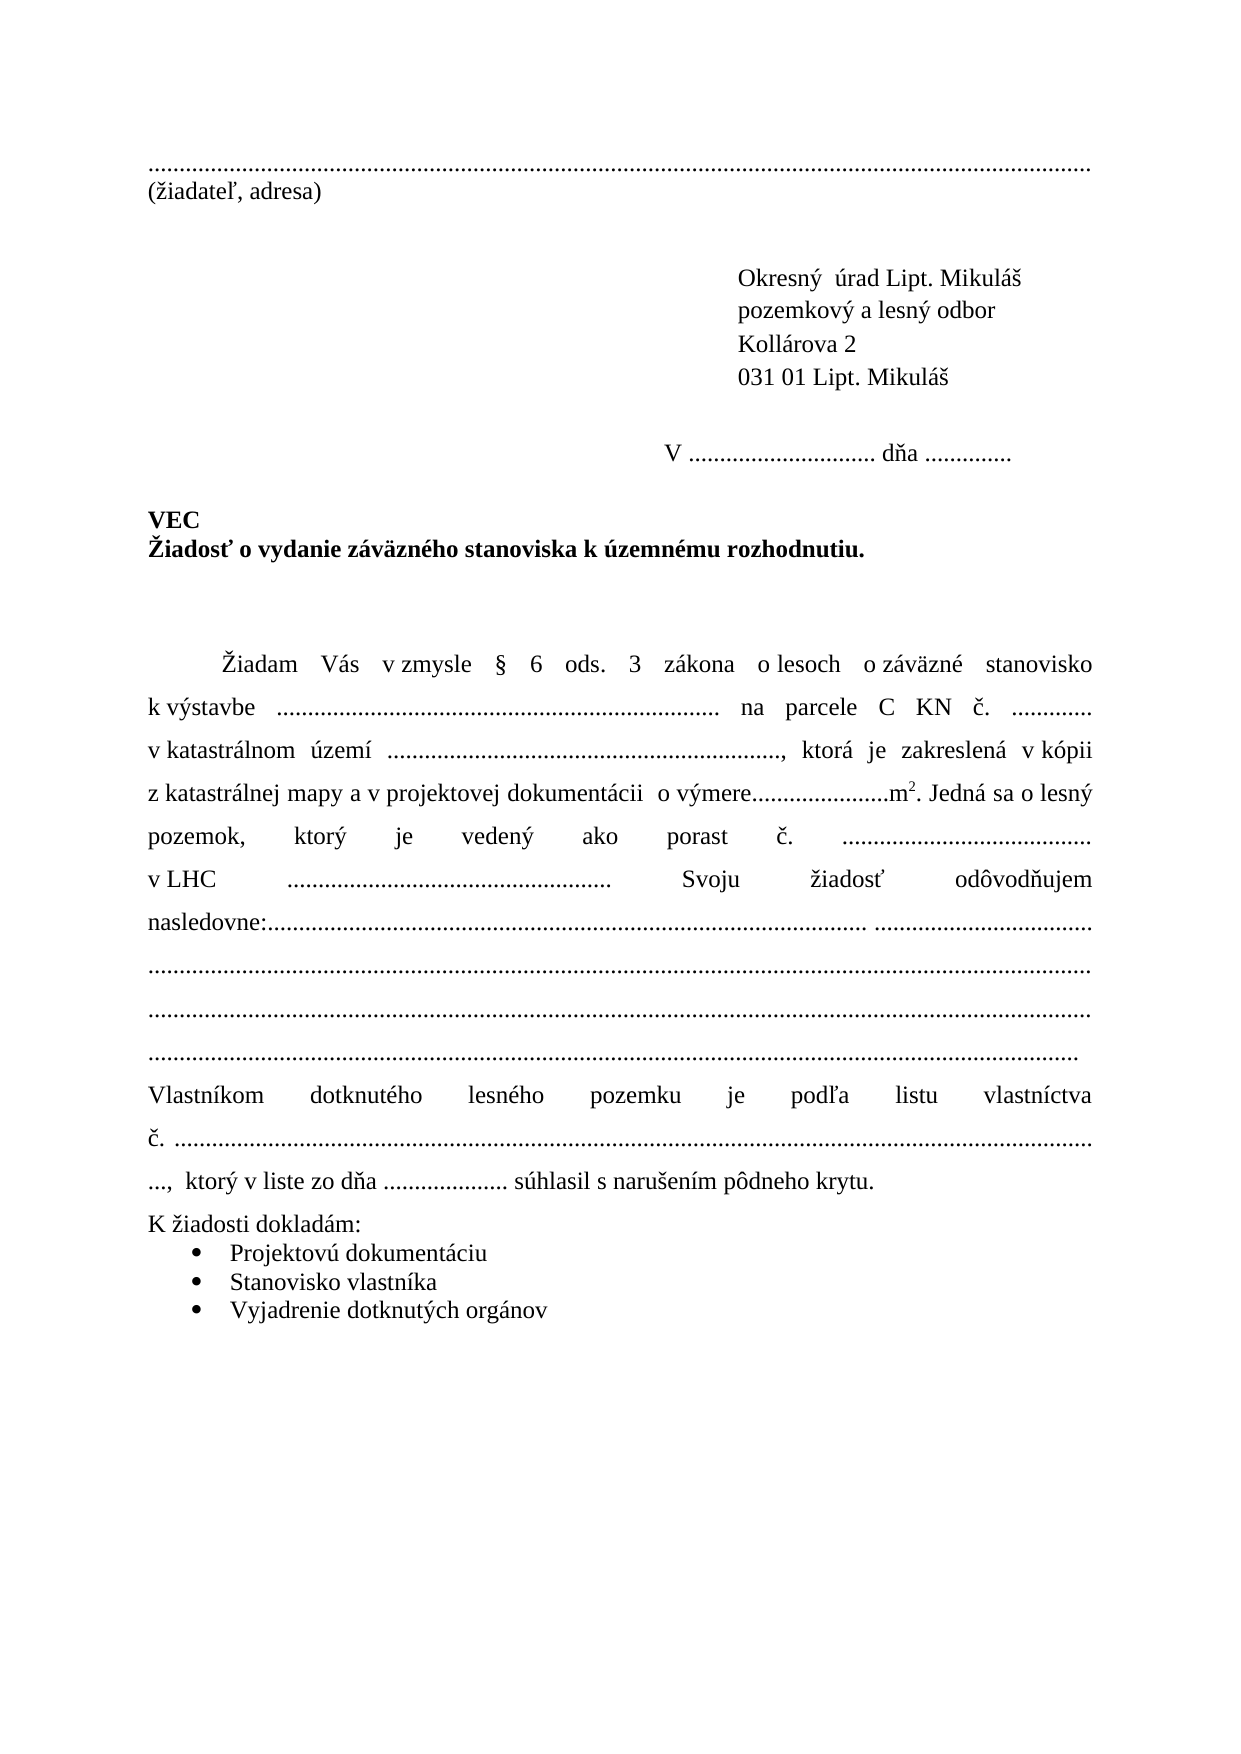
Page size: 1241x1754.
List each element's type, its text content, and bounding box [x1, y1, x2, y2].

list Projektovú dokumentáciu [192, 1238, 1093, 1267]
text V .............................. dňa .............. [148, 438, 1093, 467]
list Stanovisko vlastníka [192, 1267, 1093, 1296]
text (žiadateľ, adresa) [148, 176, 1093, 205]
text ....................................................................................................................................................... [148, 148, 1093, 176]
text Žiadosť o vydanie záväzného stanoviska k územnému rozhodnutiu. [148, 534, 1093, 562]
text K žiadosti dokladám: [148, 1209, 1093, 1238]
text Kollárova 2 [664, 329, 1093, 357]
text pozemkový a lesný odbor [738, 296, 1093, 324]
text VEC [148, 505, 1093, 534]
text 031 01 Lipt. Mikuláš [148, 362, 1093, 390]
list Vyjadrenie dotknutých orgánov [192, 1296, 1093, 1324]
text Okresný úrad Lipt. Mikuláš [738, 263, 1093, 291]
text Žiadam Vás v zmysle § 6 ods. 3 zákona o lesoch o záväzné stanovisko k výstavbe ....................................................................... na parcele C KN č. ............. v katastrálnom území ..............................................................., ktorá je zakreslená v kópii z katastrálnej mapy a v projektovej dokumentácii o výmere......................m2. Jedná sa o lesný pozemok, ktorý je vedený ako porast č. ........................................ v LHC .................................................... Svoju žiadosť odôvodňujem nasledovne:................................................................................................ ...................................................................................................................................................................................................................................................................................................................................................................................................................................................................................................... Vlastníkom dotknutého lesného pozemku je podľa listu vlastníctva č. ......................................................................................................................................................, ktorý v liste zo dňa .................... súhlasil s narušením pôdneho krytu. [148, 649, 1093, 1195]
